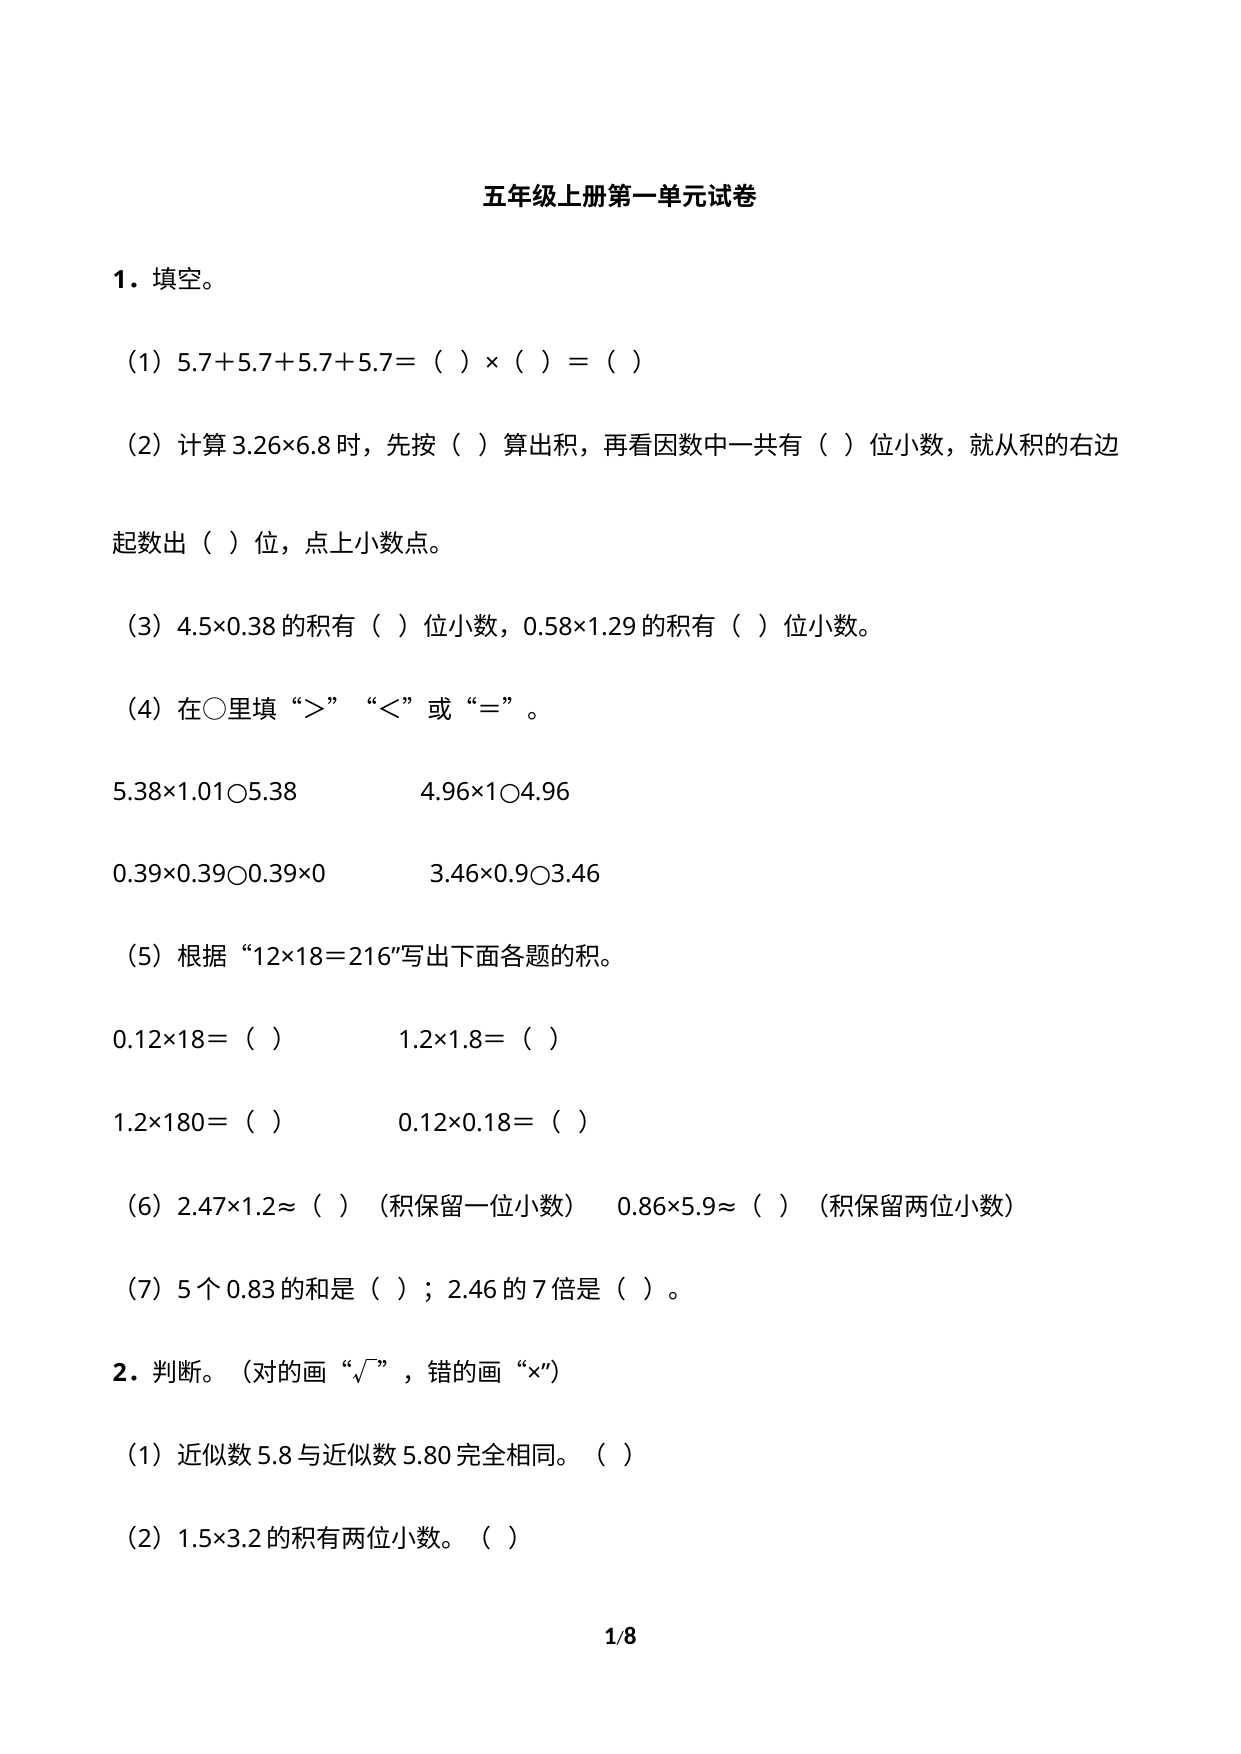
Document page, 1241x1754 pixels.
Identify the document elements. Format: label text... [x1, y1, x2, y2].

text 1．填空。 [112, 245, 1128, 310]
text （2）计算3.26×6.8时，先按（ ）算出积，再看因数中一共有（ ）位小数，就从积的右边起数出（ ）位，点上小数点。 [112, 411, 1128, 574]
text （3）4.5×0.38的积有（ ）位小数，0.58×1.29的积有（ ）位小数。 [112, 592, 1128, 657]
text 五年级上册第一单元试卷 [112, 162, 1128, 227]
text 0.39×0.39○0.39×0 3.46×0.9○3.46 [112, 840, 1128, 905]
text 0.12×18＝（ ） 1.2×1.8＝（ ） [112, 1005, 1128, 1070]
text （7）5个0.83的和是（ ）；2.46的7倍是（ ）。 [112, 1255, 1128, 1320]
text 1.2×180＝（ ） 0.12×0.18＝（ ） [112, 1088, 1128, 1153]
text （4）在○里填“＞”“＜”或“＝”。 [112, 675, 1128, 740]
text 5.38×1.01○5.38 4.96×1○4.96 [112, 758, 1128, 823]
text 2．判断。（对的画“√”，错的画“×”） [112, 1338, 1128, 1403]
text （5）根据“12×18＝216”写出下面各题的积。 [112, 922, 1128, 987]
text （1）近似数5.8与近似数5.80完全相同。（ ） [112, 1421, 1128, 1486]
text （6）2.47×1.2≈（ ）（积保留一位小数） 0.86×5.9≈（ ）（积保留两位小数） [112, 1172, 1128, 1237]
text （1）5.7＋5.7＋5.7＋5.7＝（ ）×（ ）＝（ ） [112, 328, 1128, 393]
text （2）1.5×3.2的积有两位小数。（ ） [112, 1504, 1128, 1569]
